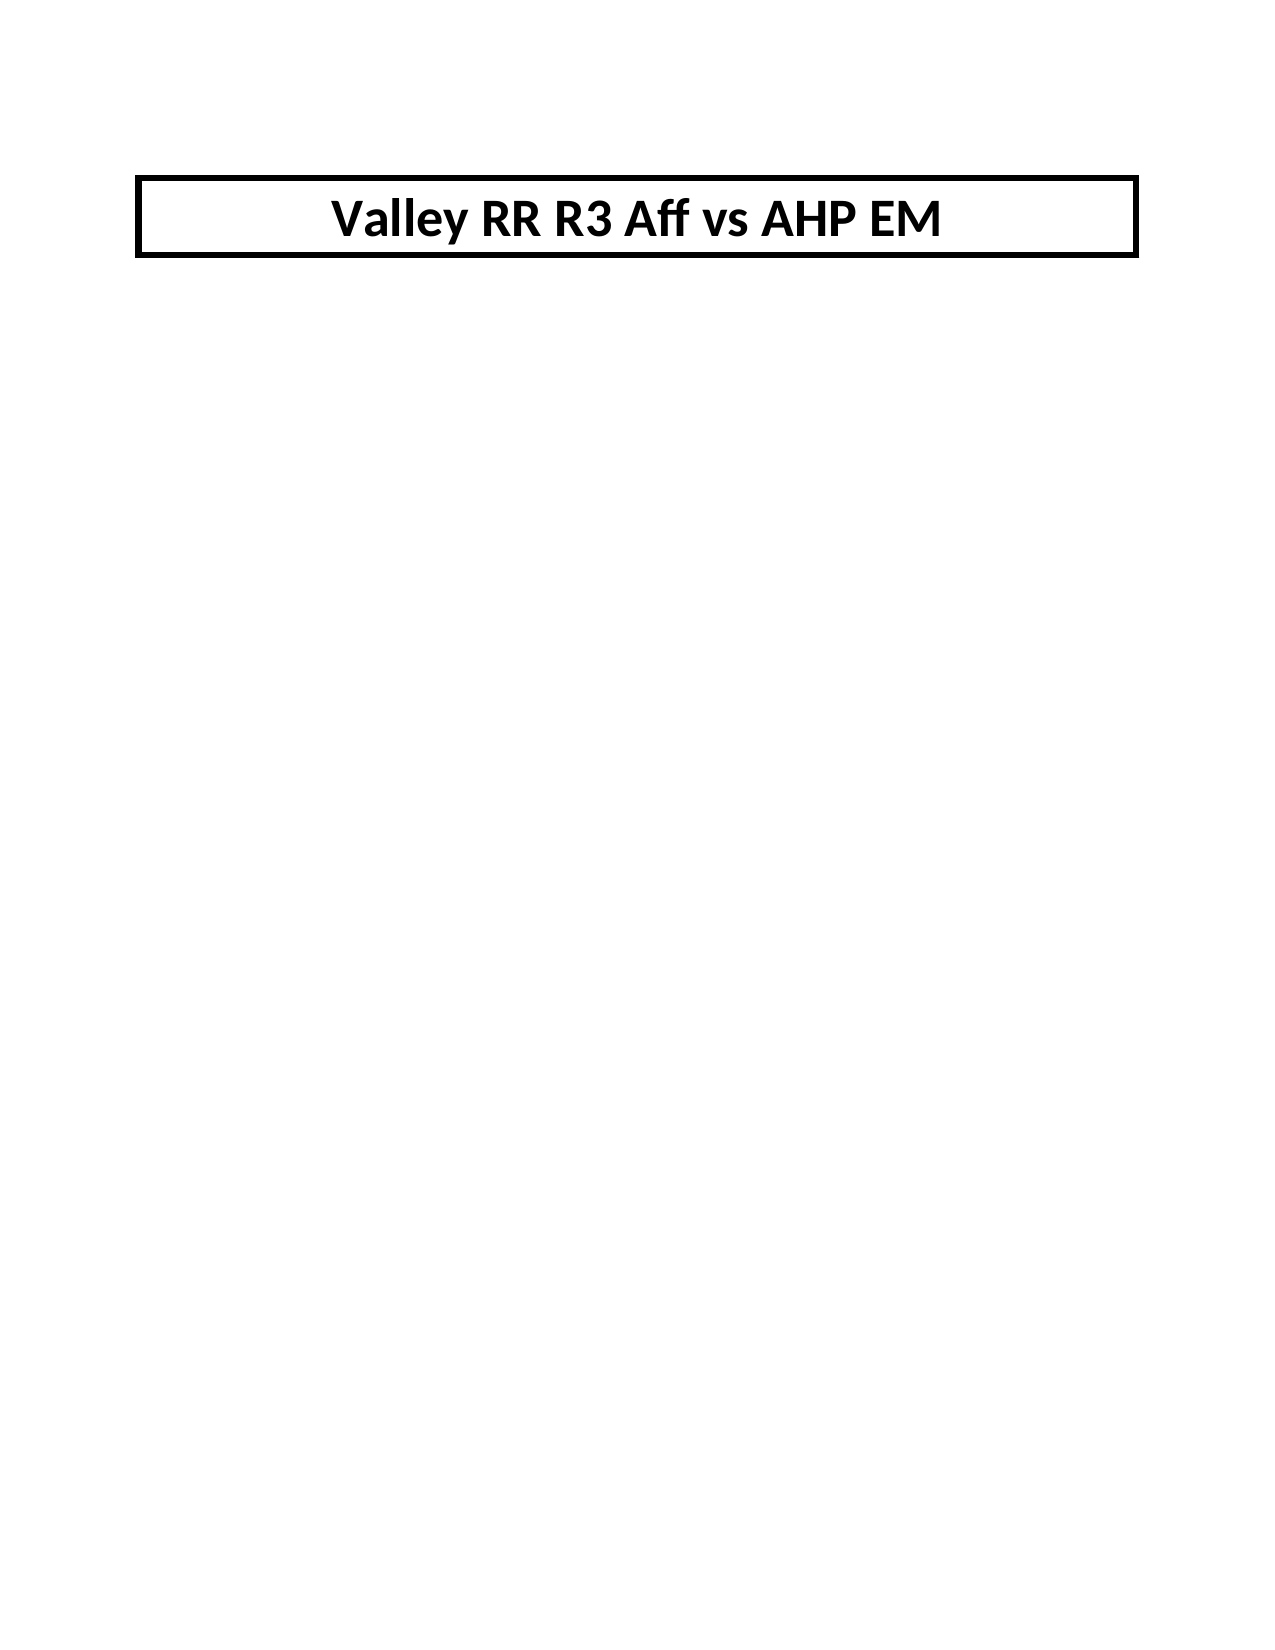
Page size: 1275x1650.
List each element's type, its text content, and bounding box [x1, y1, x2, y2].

subtitle Valley RR R3 Aff vs AHP EM [142, 181, 1133, 252]
